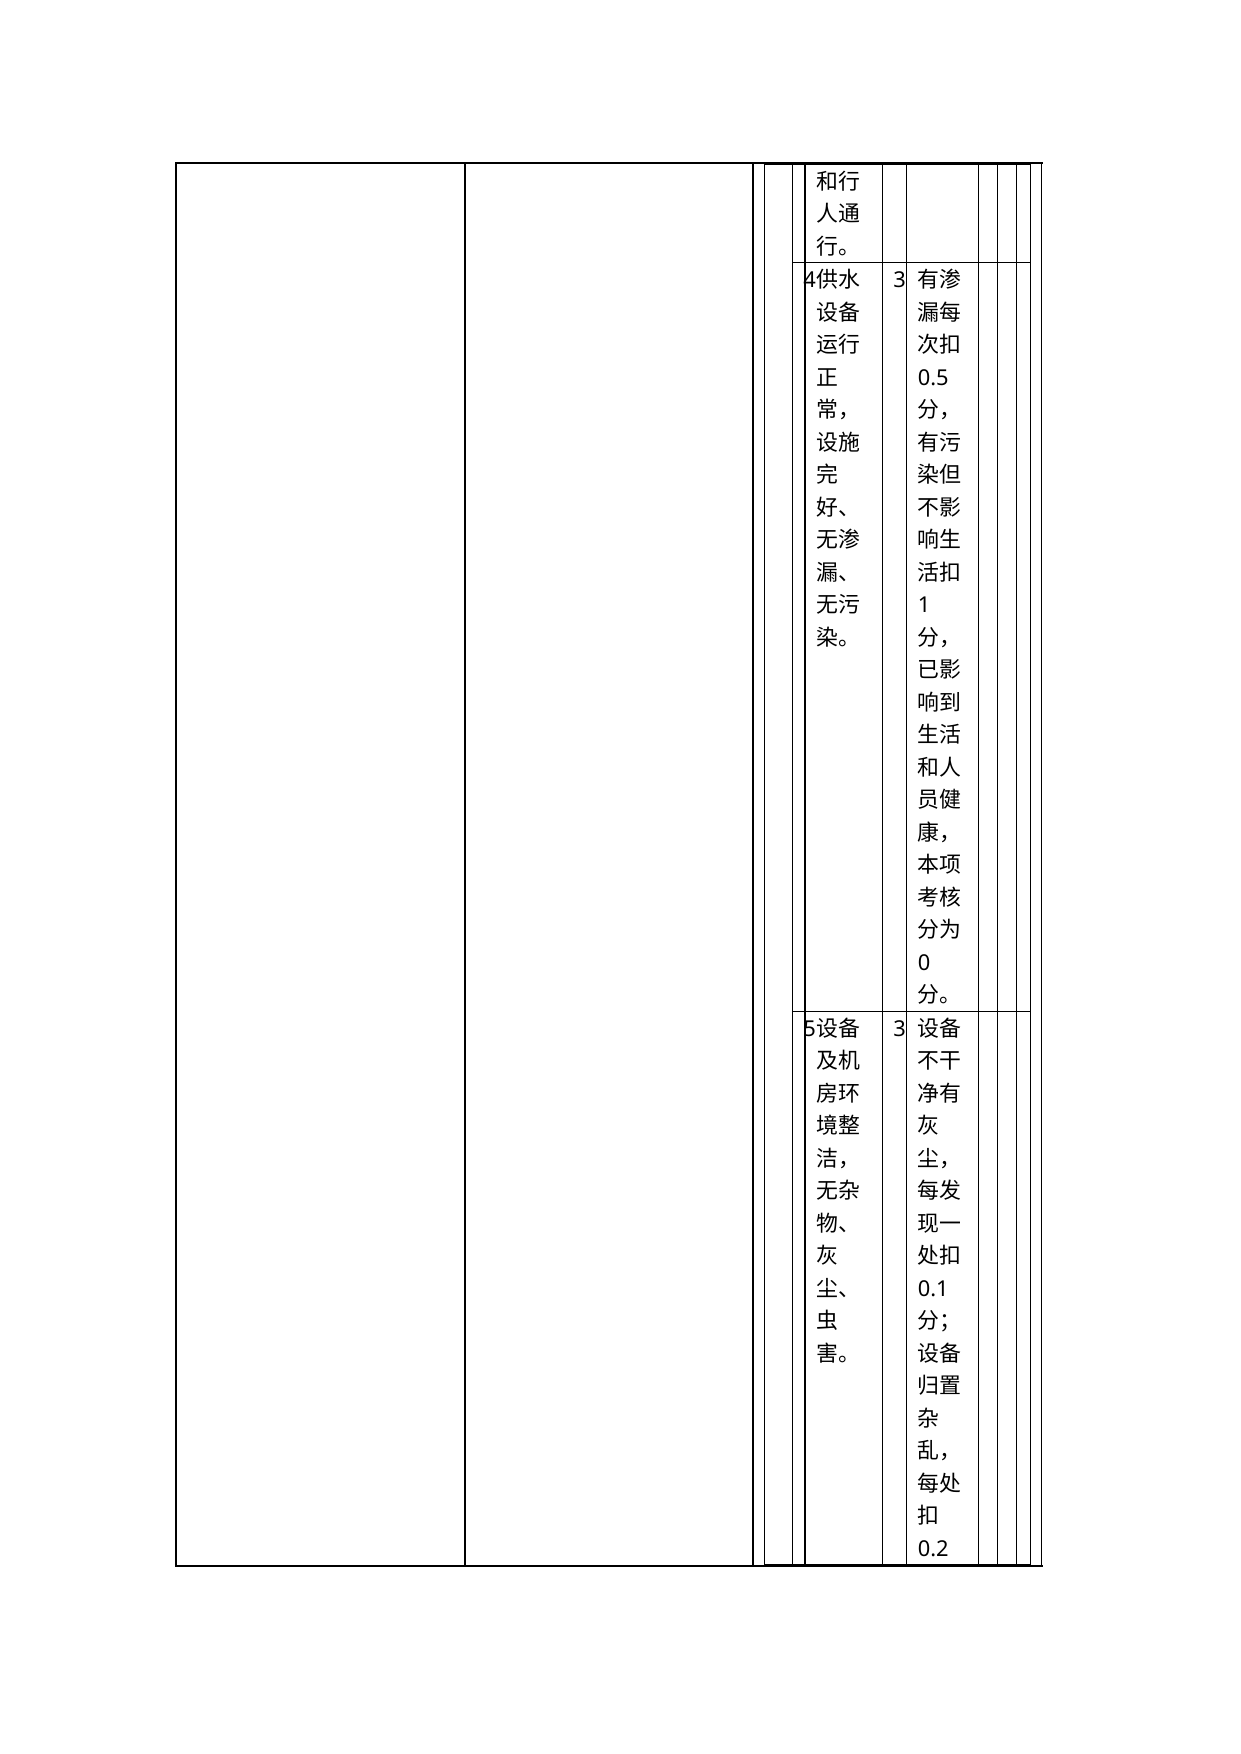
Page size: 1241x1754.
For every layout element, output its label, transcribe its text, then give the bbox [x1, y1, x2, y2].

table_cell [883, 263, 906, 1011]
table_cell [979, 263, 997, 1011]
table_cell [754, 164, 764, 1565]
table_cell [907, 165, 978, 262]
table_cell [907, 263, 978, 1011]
table_cell ★ [466, 164, 752, 1565]
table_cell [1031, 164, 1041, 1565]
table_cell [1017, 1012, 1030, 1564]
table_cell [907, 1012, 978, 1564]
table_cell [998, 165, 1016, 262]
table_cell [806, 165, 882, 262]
table_cell 1 [177, 164, 464, 1565]
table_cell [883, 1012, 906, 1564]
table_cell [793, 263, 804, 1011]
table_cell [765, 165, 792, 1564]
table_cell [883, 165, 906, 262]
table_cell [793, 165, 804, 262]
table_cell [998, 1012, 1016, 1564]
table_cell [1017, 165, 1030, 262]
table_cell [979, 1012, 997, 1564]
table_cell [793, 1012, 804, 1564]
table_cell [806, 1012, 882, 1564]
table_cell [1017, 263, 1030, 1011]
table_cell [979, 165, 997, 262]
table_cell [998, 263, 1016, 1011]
